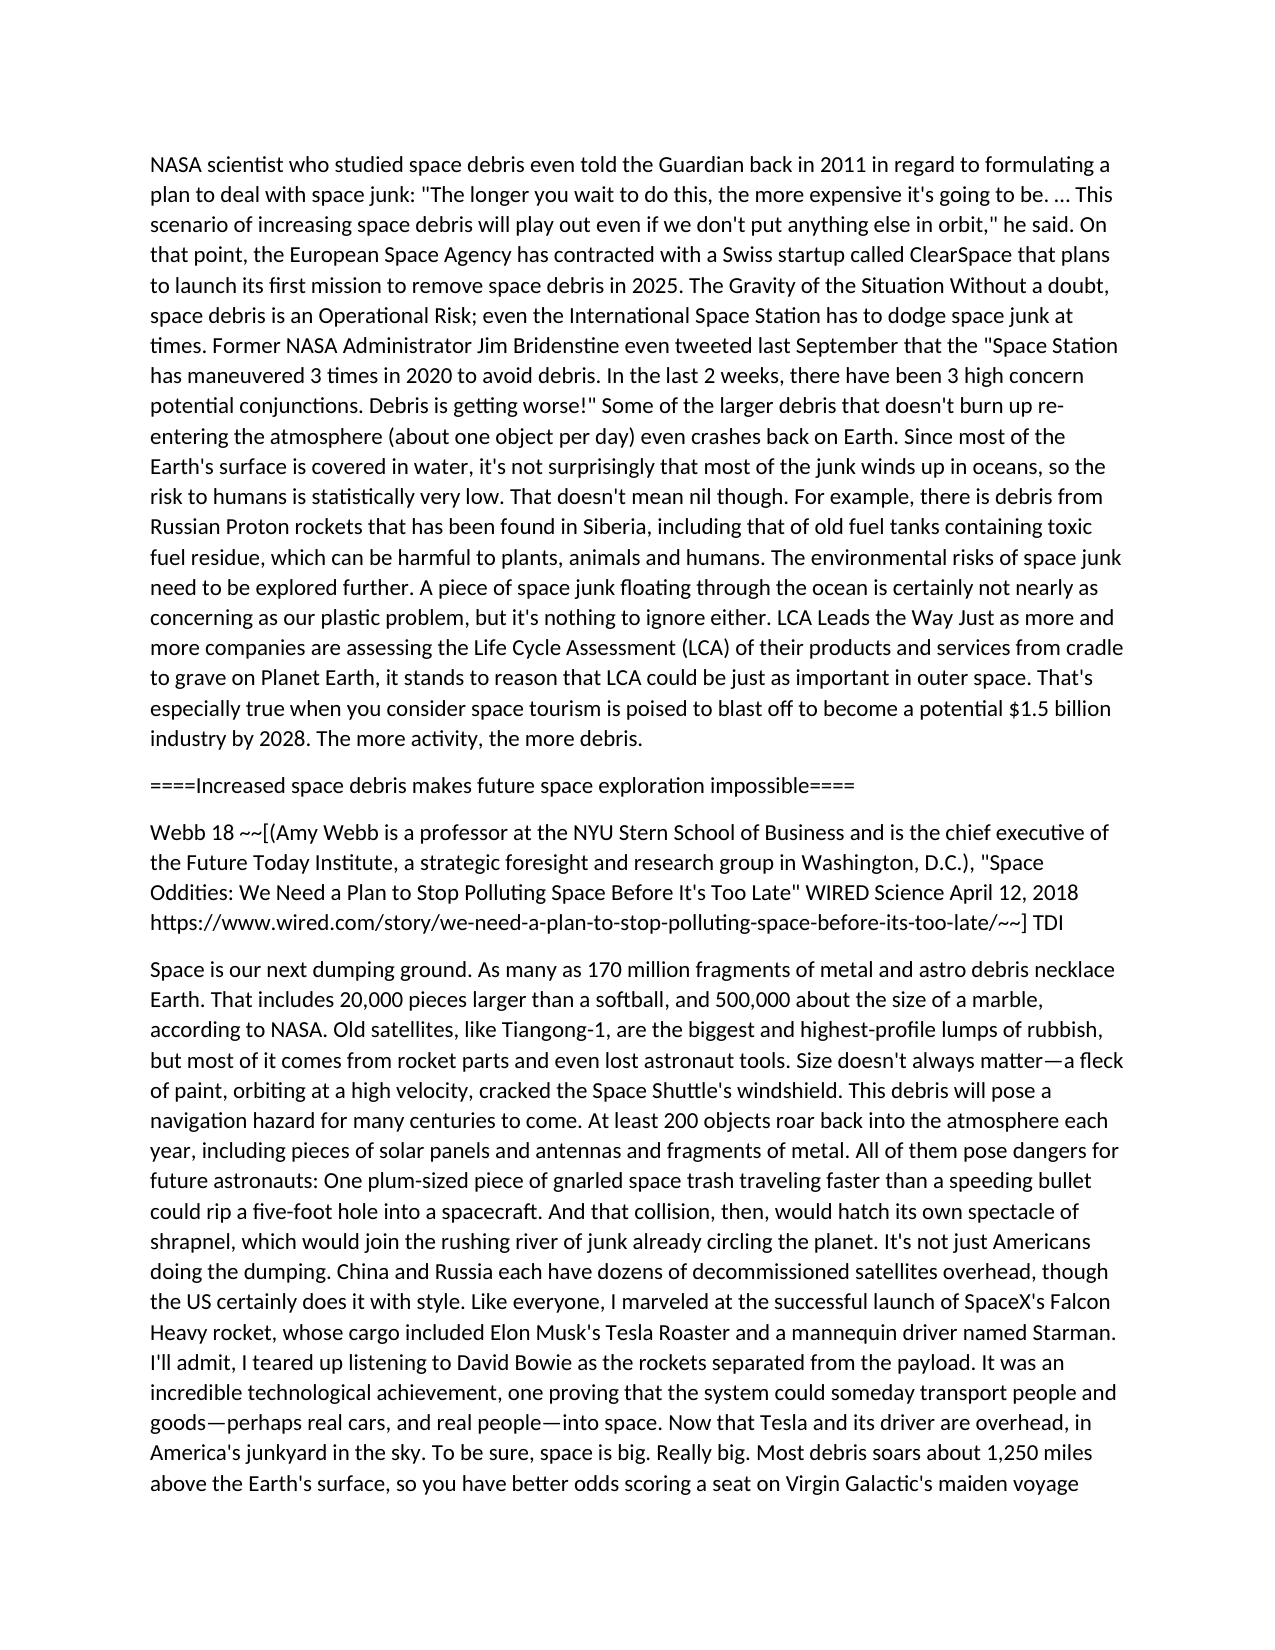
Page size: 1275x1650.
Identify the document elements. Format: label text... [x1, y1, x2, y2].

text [150, 955, 1125, 1497]
text ====Increased space debris makes future space exploration impossible==== [150, 771, 1125, 799]
text Webb 18 ~~[(Amy Webb is a professor at the NYU Stern School of Business and is the chief executive of the Future Today Institute, a strategic foresight and research group in Washington, D.C.), "Space Oddities: We Need a Plan to Stop Polluting Space Before It's Too Late" WIRED Science April 12, 2018 https://www.wired.com/story/we-need-a-plan-to-stop-polluting-space-before-its-too-late/~~] TDI [150, 818, 1125, 936]
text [150, 150, 1125, 752]
